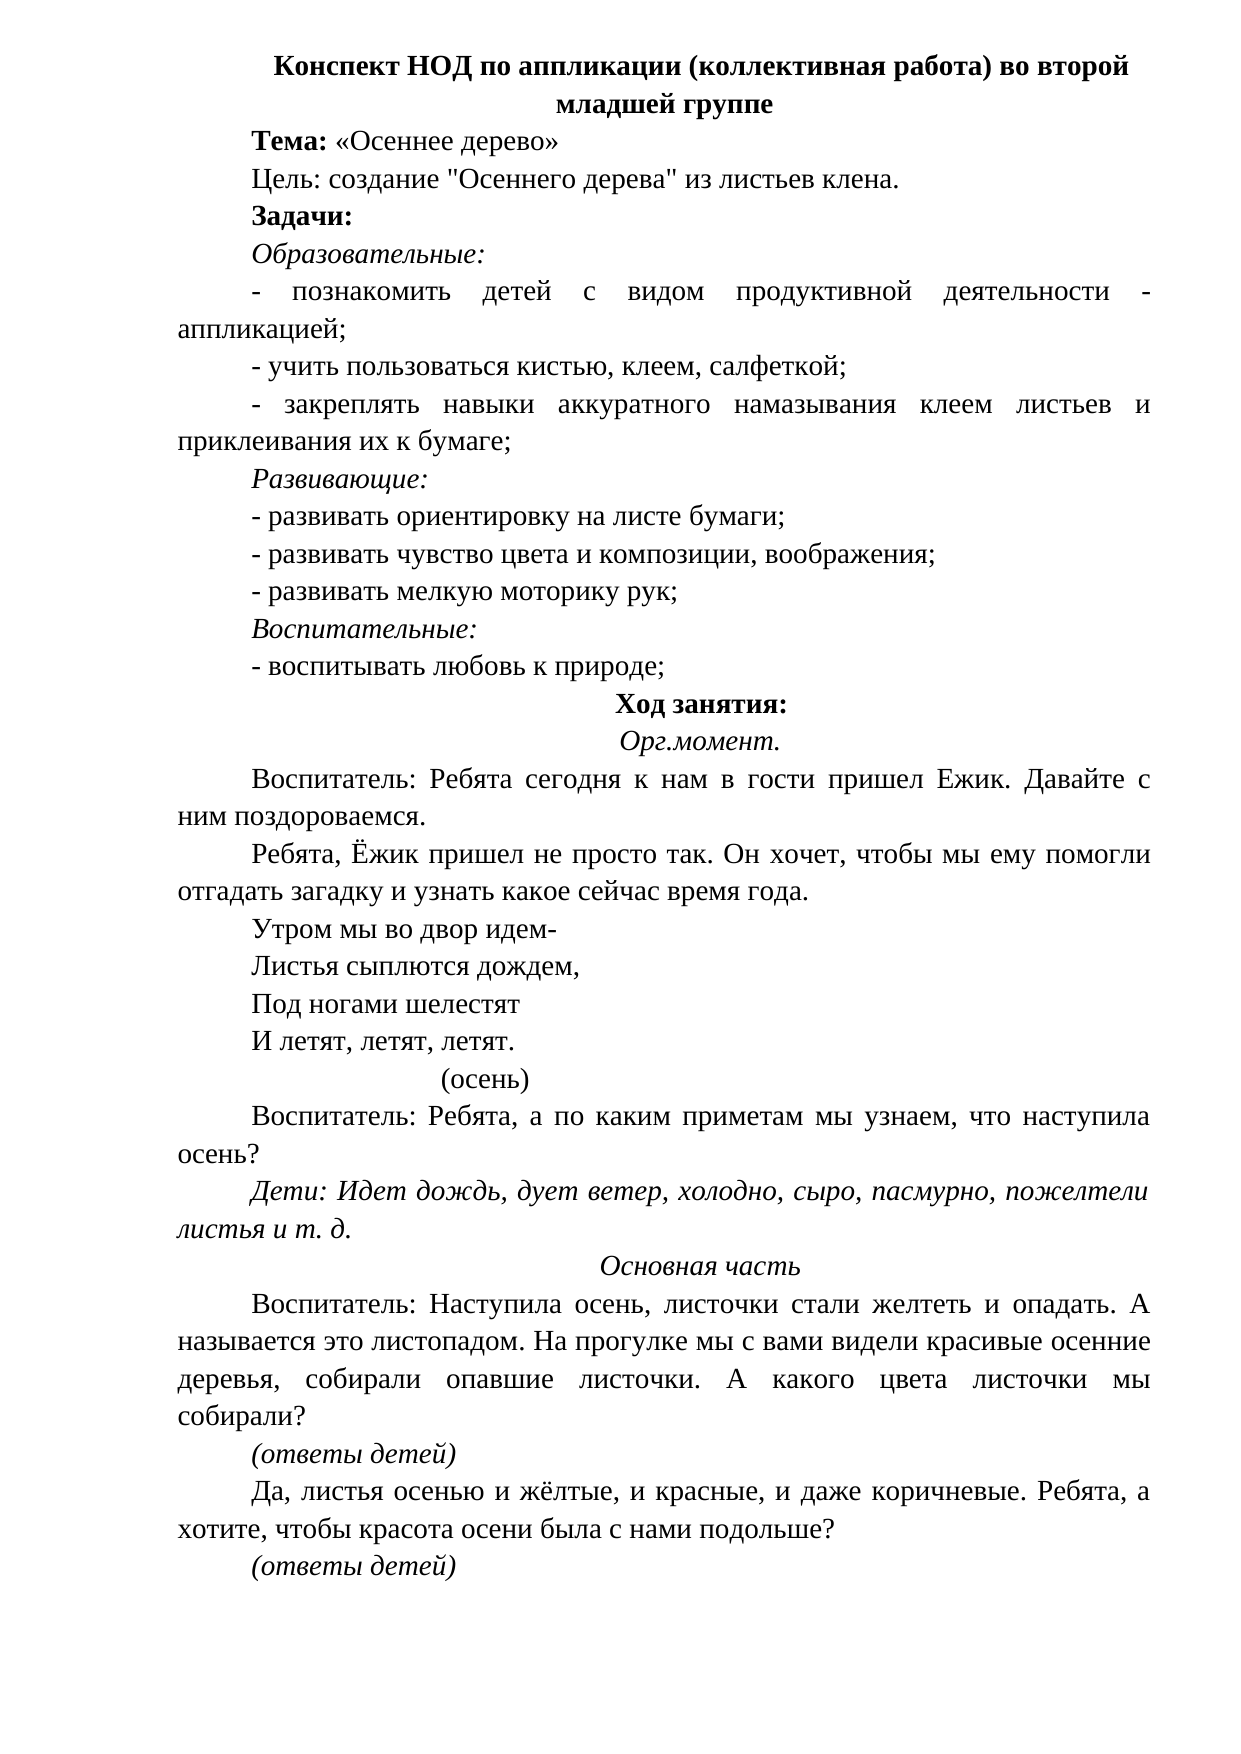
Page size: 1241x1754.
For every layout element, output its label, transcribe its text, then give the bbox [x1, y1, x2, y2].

text Задачи: [177, 194, 1152, 232]
text Тема: «Осеннее дерево» [177, 119, 1152, 157]
text Основная часть [177, 1244, 1152, 1282]
text Воспитатель: Ребята сегодня к нам в гости пришел Ежик. Давайте с ним поздороваемся. [177, 757, 1152, 832]
text Да, листья осенью и жёлтые, и красные, и даже коричневые. Ребята, а хотите, чтобы красота осени была с нами подольше? [177, 1469, 1152, 1544]
text Ребята, Ёжик пришел не просто так. Он хочет, чтобы мы ему помогли отгадать загадку и узнать какое сейчас время года. [177, 832, 1152, 907]
text (ответы детей) [177, 1544, 1152, 1582]
text - развивать ориентировку на листе бумаги; [177, 494, 1152, 532]
text Воспитатель: Наступила осень, листочки стали желтеть и опадать. А называется это листопадом. На прогулке мы с вами видели красивые осенние деревья, собирали опавшие листочки. А какого цвета листочки мы собирали? [177, 1282, 1152, 1432]
text - учить пользоваться кистью, клеем, салфеткой; [177, 344, 1152, 382]
text Образовательные: [177, 232, 1152, 269]
text Развивающие: [177, 457, 1152, 494]
text - развивать чувство цвета и композиции, воображения; [177, 532, 1152, 569]
text Цель: создание "Осеннего дерева" из листьев клена. [177, 157, 1152, 194]
text Листья сыплются дождем, [177, 944, 1152, 982]
text Утром мы во двор идем- [177, 907, 1152, 944]
text - развивать мелкую моторику рук; [177, 569, 1152, 607]
text Под ногами шелестят [177, 982, 1152, 1019]
text (ответы детей) [177, 1432, 1152, 1469]
text Воспитательные: [177, 607, 1152, 644]
text - познакомить детей с видом продуктивной деятельности - аппликацией; [177, 269, 1152, 344]
text Конспект НОД по аппликации (коллективная работа) во второй младшей группе [177, 44, 1152, 119]
text Орг.момент. [177, 719, 1152, 757]
text Дети: Идет дождь, дует ветер, холодно, сыро, пасмурно, пожелтели листья и т. д. [177, 1169, 1152, 1244]
text (осень) [177, 1057, 1152, 1094]
text И летят, летят, летят. [177, 1019, 1152, 1057]
text Ход занятия: [177, 682, 1152, 719]
text - закреплять навыки аккуратного намазывания клеем листьев и приклеивания их к бумаге; [177, 382, 1152, 457]
text Воспитатель: Ребята, а по каким приметам мы узнаем, что наступила осень? [177, 1094, 1152, 1169]
text - воспитывать любовь к природе; [177, 644, 1152, 682]
